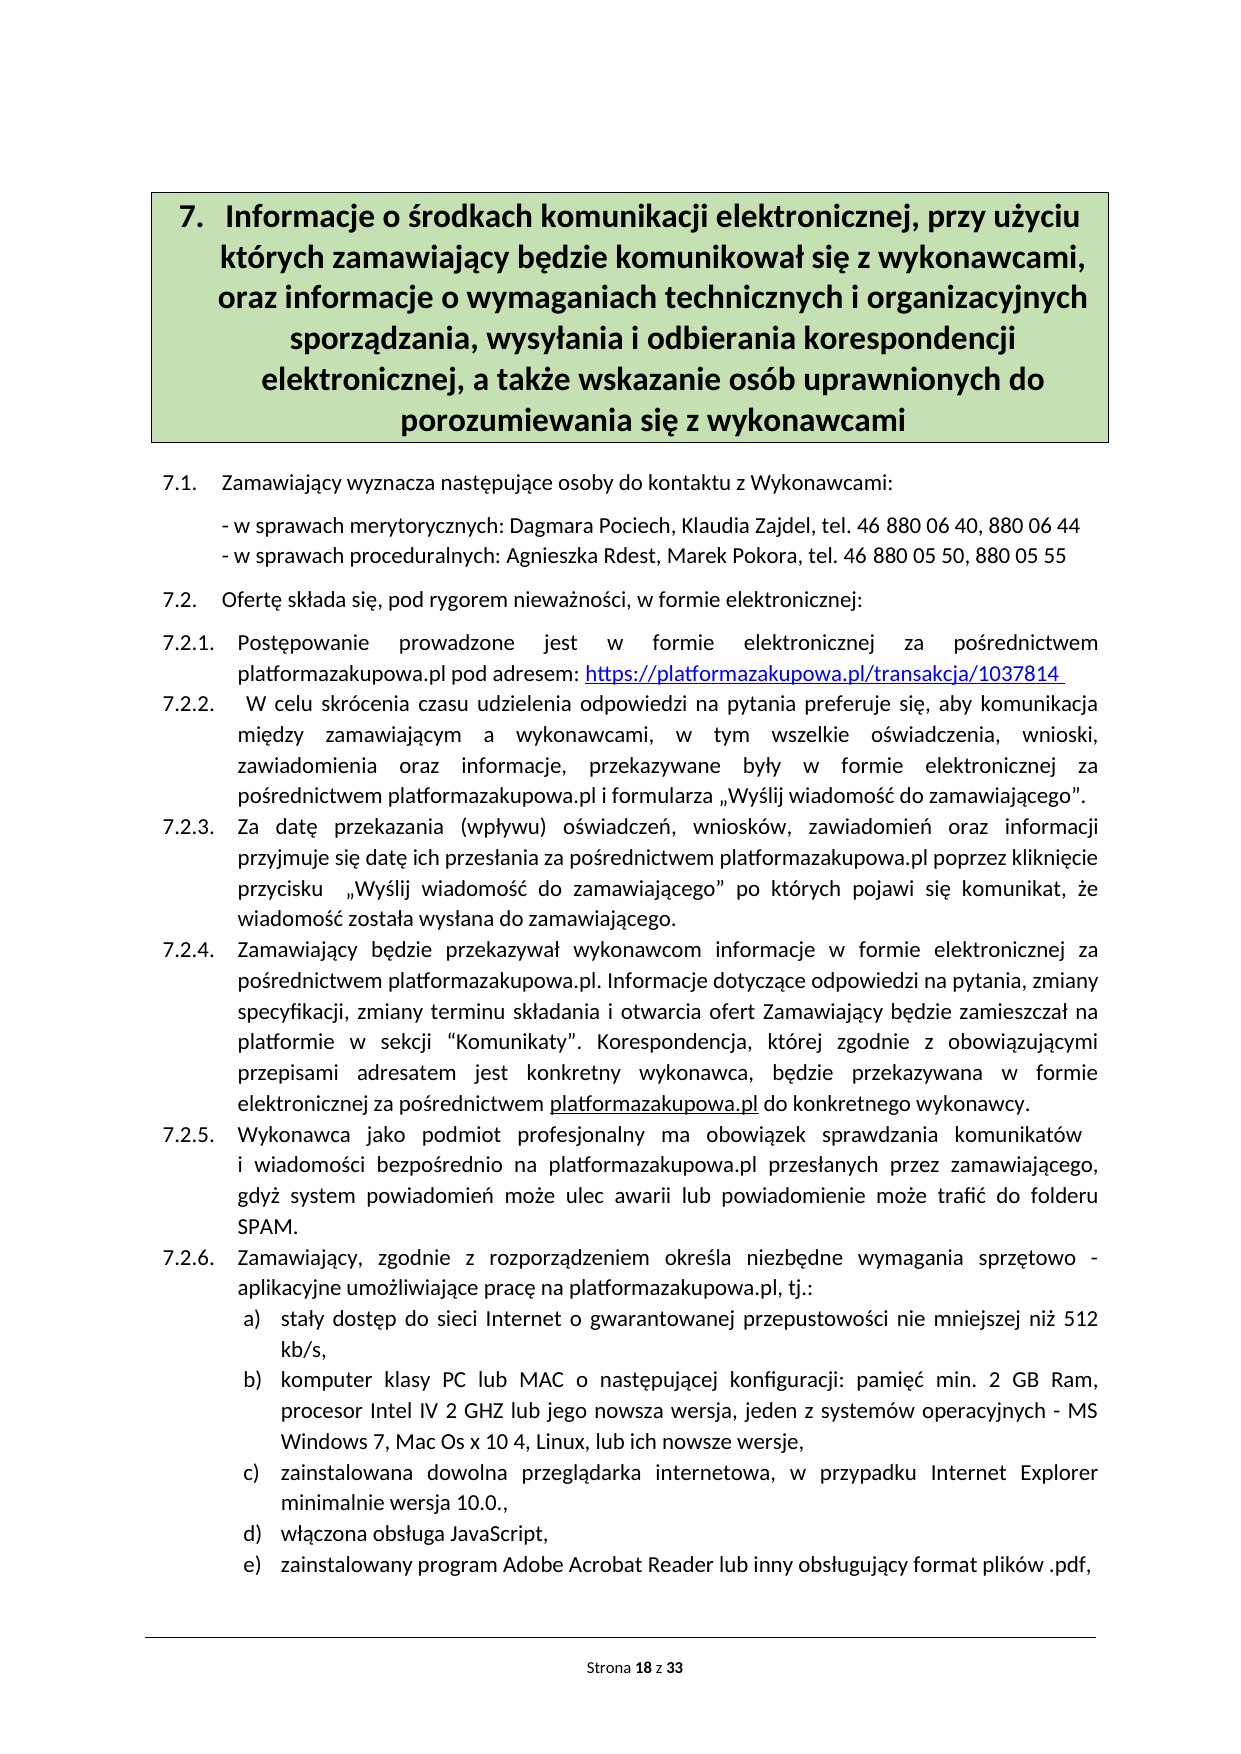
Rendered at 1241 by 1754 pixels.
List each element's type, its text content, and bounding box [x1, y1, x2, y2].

list włączona obsługa JavaScript, [243, 1519, 1100, 1547]
list Zamawiający będzie przekazywał wykonawcom informacje w formie elektronicznej za pośrednictwem platformazakupowa.pl. Informacje dotyczące odpowiedzi na pytania, zmiany specyfikacji, zmiany terminu składania i otwarcia ofert Zamawiający będzie zamieszczał na platformie w sekcji “Komunikaty”. Korespondencja, której zgodnie z obowiązującymi przepisami adresatem jest konkretny wykonawca, będzie przekazywana w formie elektronicznej za pośrednictwem platformazakupowa.pl do konkretnego wykonawcy. [162, 935, 1100, 1117]
list Postępowanie prowadzone jest w formie elektronicznej za pośrednictwem platformazakupowa.pl pod adresem: https://platformazakupowa.pl/transakcja/1037814 [162, 628, 1100, 687]
list Ofertę składa się, pod rygorem nieważności, w formie elektronicznej: [162, 585, 1100, 613]
list Wykonawca jako podmiot profesjonalny ma obowiązek sprawdzania komunikatów i wiadomości bezpośrednio na platformazakupowa.pl przesłanych przez zamawiającego, gdyż system powiadomień może ulec awarii lub powiadomienie może trafić do folderu SPAM. [162, 1120, 1100, 1240]
list zainstalowana dowolna przeglądarka internetowa, w przypadku Internet Explorer minimalnie wersja 10.0., [243, 1458, 1100, 1516]
list - w sprawach proceduralnych: Agnieszka Rdest, Marek Pokora, tel. 46 880 05 50, 880 05 55 [222, 542, 1100, 569]
subtitle Informacje o środkach komunikacji elektronicznej, przy użyciu których zamawiający będzie komunikował się z wykonawcami, oraz informacje o wymaganiach technicznych i organizacyjnych sporządzania, wysyłania i odbierania korespondencji elektronicznej, a także wskazanie osób uprawnionych do porozumiewania się z wykonawcami [152, 193, 1108, 442]
list komputer klasy PC lub MAC o następującej konfiguracji: pamięć min. 2 GB Ram, procesor Intel IV 2 GHZ lub jego nowsza wersja, jeden z systemów operacyjnych - MS Windows 7, Mac Os x 10 4, Linux, lub ich nowsze wersje, [243, 1366, 1100, 1455]
list - w sprawach merytorycznych: Dagmara Pociech, Klaudia Zajdel, tel. 46 880 06 40, 880 06 44 [222, 511, 1100, 539]
list W celu skrócenia czasu udzielenia odpowiedzi na pytania preferuje się, aby komunikacja między zamawiającym a wykonawcami, w tym wszelkie oświadczenia, wnioski, zawiadomienia oraz informacje, przekazywane były w formie elektronicznej za pośrednictwem platformazakupowa.pl i formularza „Wyślij wiadomość do zamawiającego”. [162, 689, 1100, 810]
list Zamawiający wyznacza następujące osoby do kontaktu z Wykonawcami: [162, 468, 1100, 496]
list Za datę przekazania (wpływu) oświadczeń, wniosków, zawiadomień oraz informacji przyjmuje się datę ich przesłania za pośrednictwem platformazakupowa.pl poprzez kliknięcie przycisku „Wyślij wiadomość do zamawiającego” po których pojawi się komunikat, że wiadomość została wysłana do zamawiającego. [162, 812, 1100, 933]
list stały dostęp do sieci Internet o gwarantowanej przepustowości nie mniejszej niż 512 kb/s, [243, 1304, 1100, 1363]
list Zamawiający, zgodnie z rozporządzeniem określa niezbędne wymagania sprzętowo - aplikacyjne umożliwiające pracę na platformazakupowa.pl, tj.: [162, 1243, 1100, 1301]
list zainstalowany program Adobe Acrobat Reader lub inny obsługujący format plików .pdf, [243, 1550, 1100, 1578]
